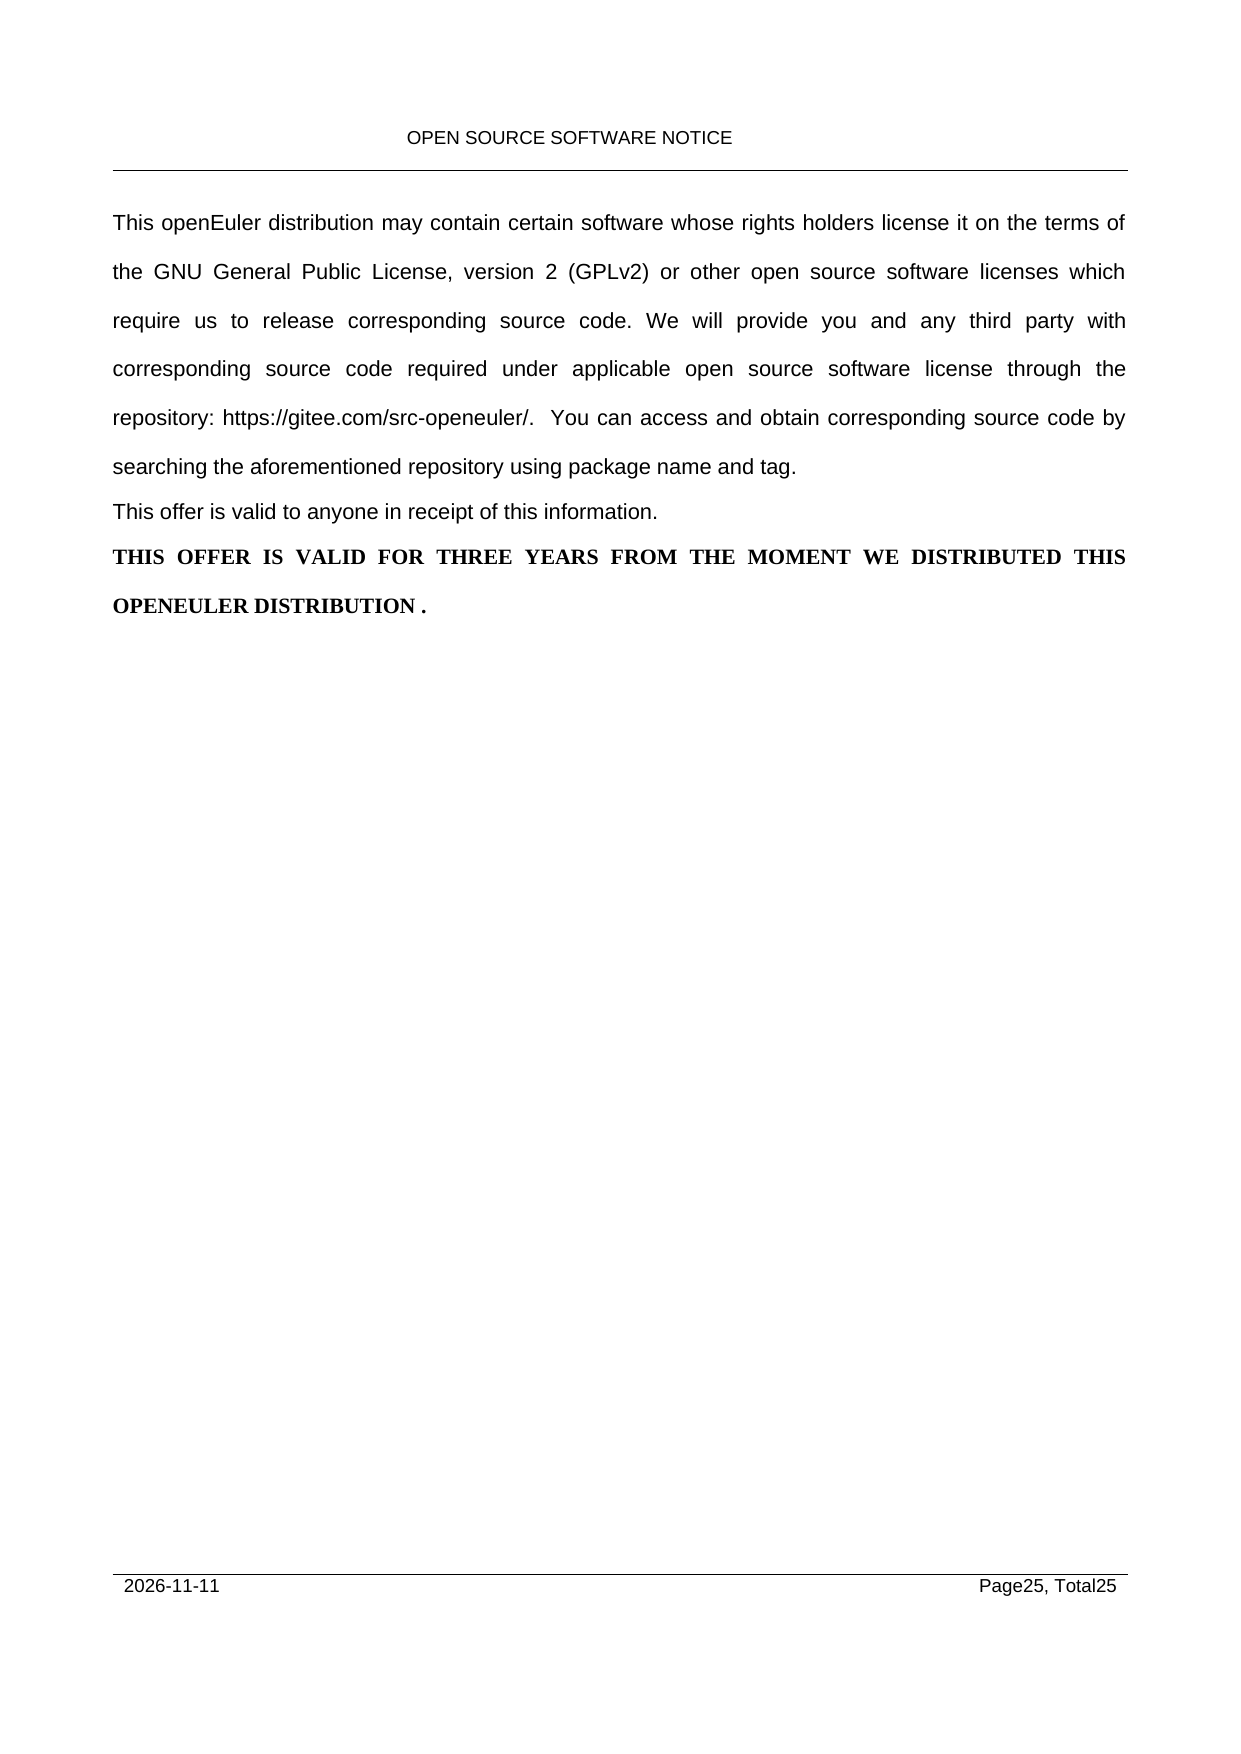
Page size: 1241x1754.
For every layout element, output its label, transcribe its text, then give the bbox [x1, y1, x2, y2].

text This openEuler distribution may contain certain software whose rights holders license it on the terms of the GNU General Public License, version 2 (GPLv2) or other open source software licenses which require us to release corresponding source code. We will provide you and any third party with corresponding source code required under applicable open source software license through the repository: https://gitee.com/src-openeuler/. You can access and obtain corresponding source code by searching the aforementioned repository using package name and tag. [112, 206, 1128, 483]
text This offer is valid to anyone in receipt of this information. [112, 495, 1128, 528]
text THIS OFFER IS VALID FOR THREE YEARS FROM THE MOMENT WE DISTRIBUTED THIS OPENEULER DISTRIBUTION . [112, 540, 1128, 622]
